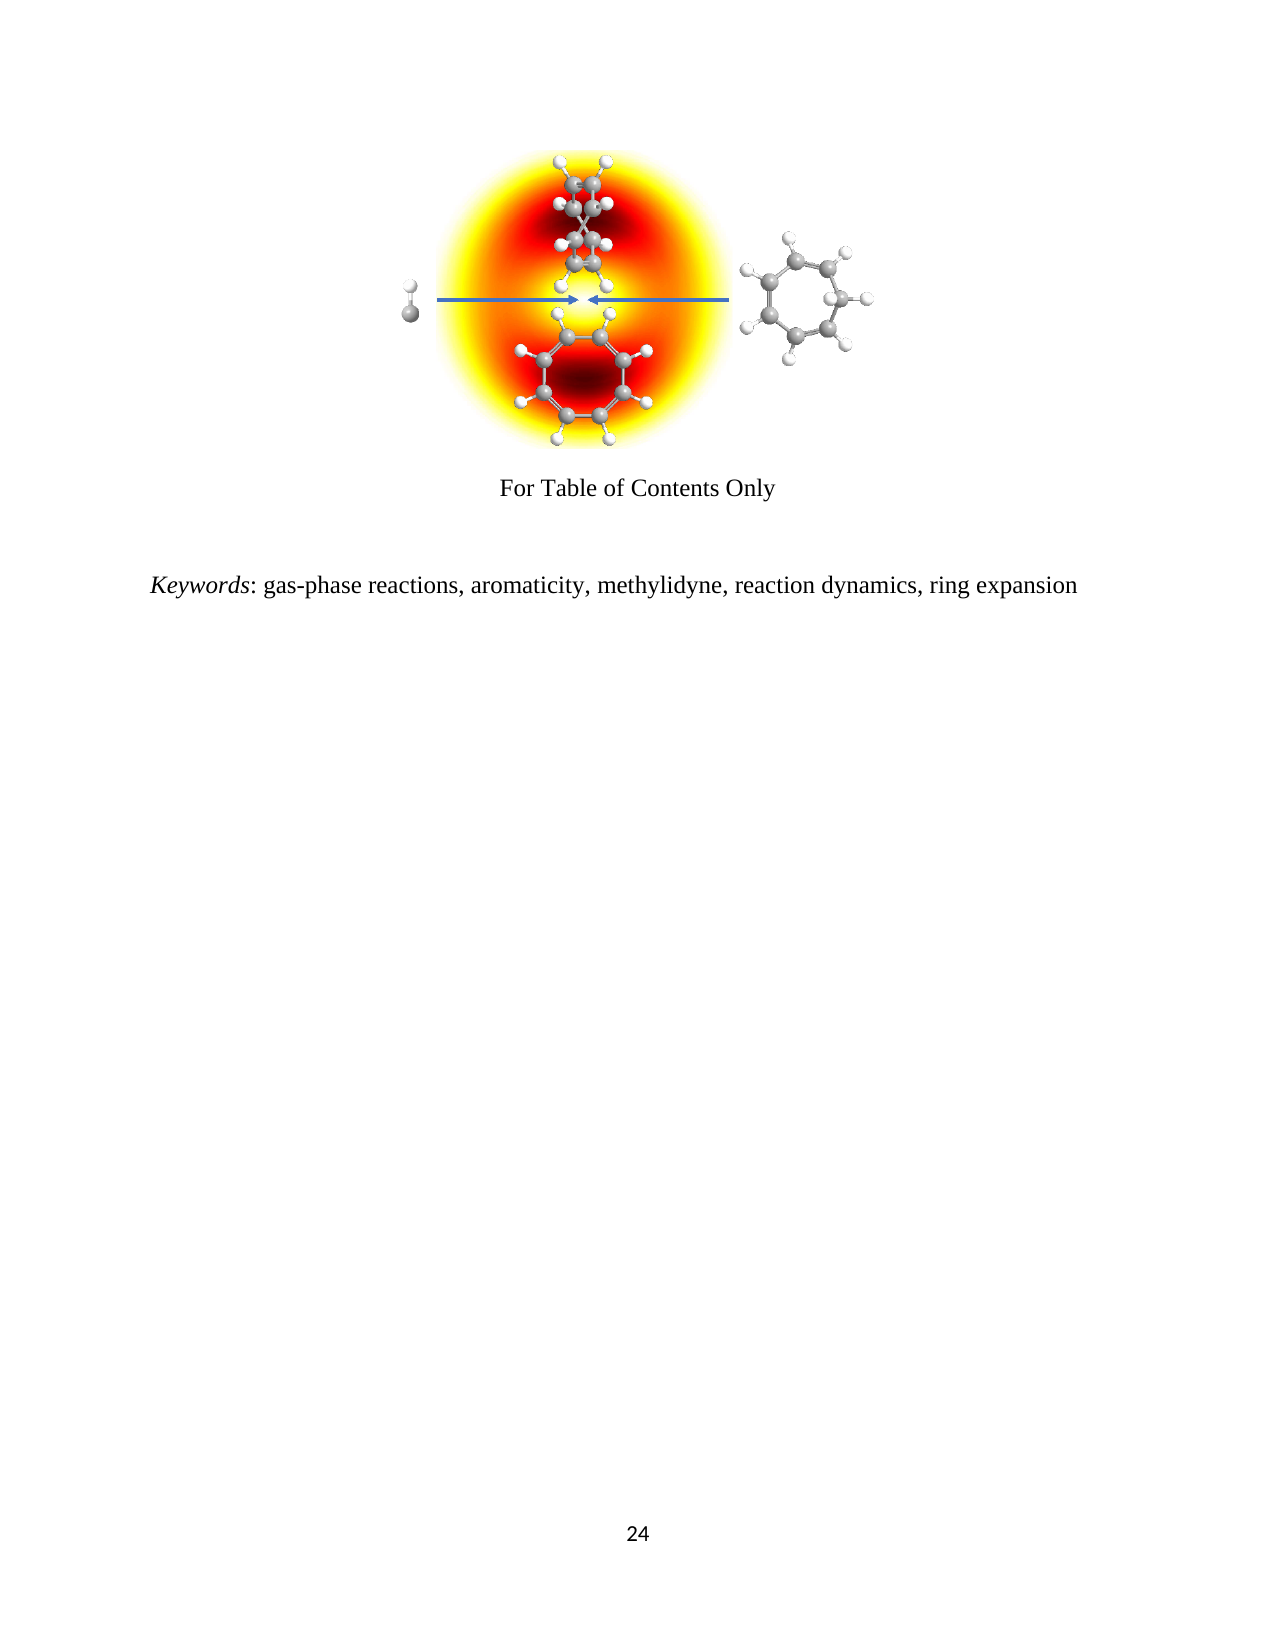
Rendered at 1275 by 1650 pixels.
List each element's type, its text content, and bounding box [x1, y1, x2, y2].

text For Table of Contents Only [150, 473, 1125, 502]
picture [393, 150, 882, 449]
text Keywords: gas-phase reactions, aromaticity, methylidyne, reaction dynamics, ring expansion [150, 570, 1125, 599]
